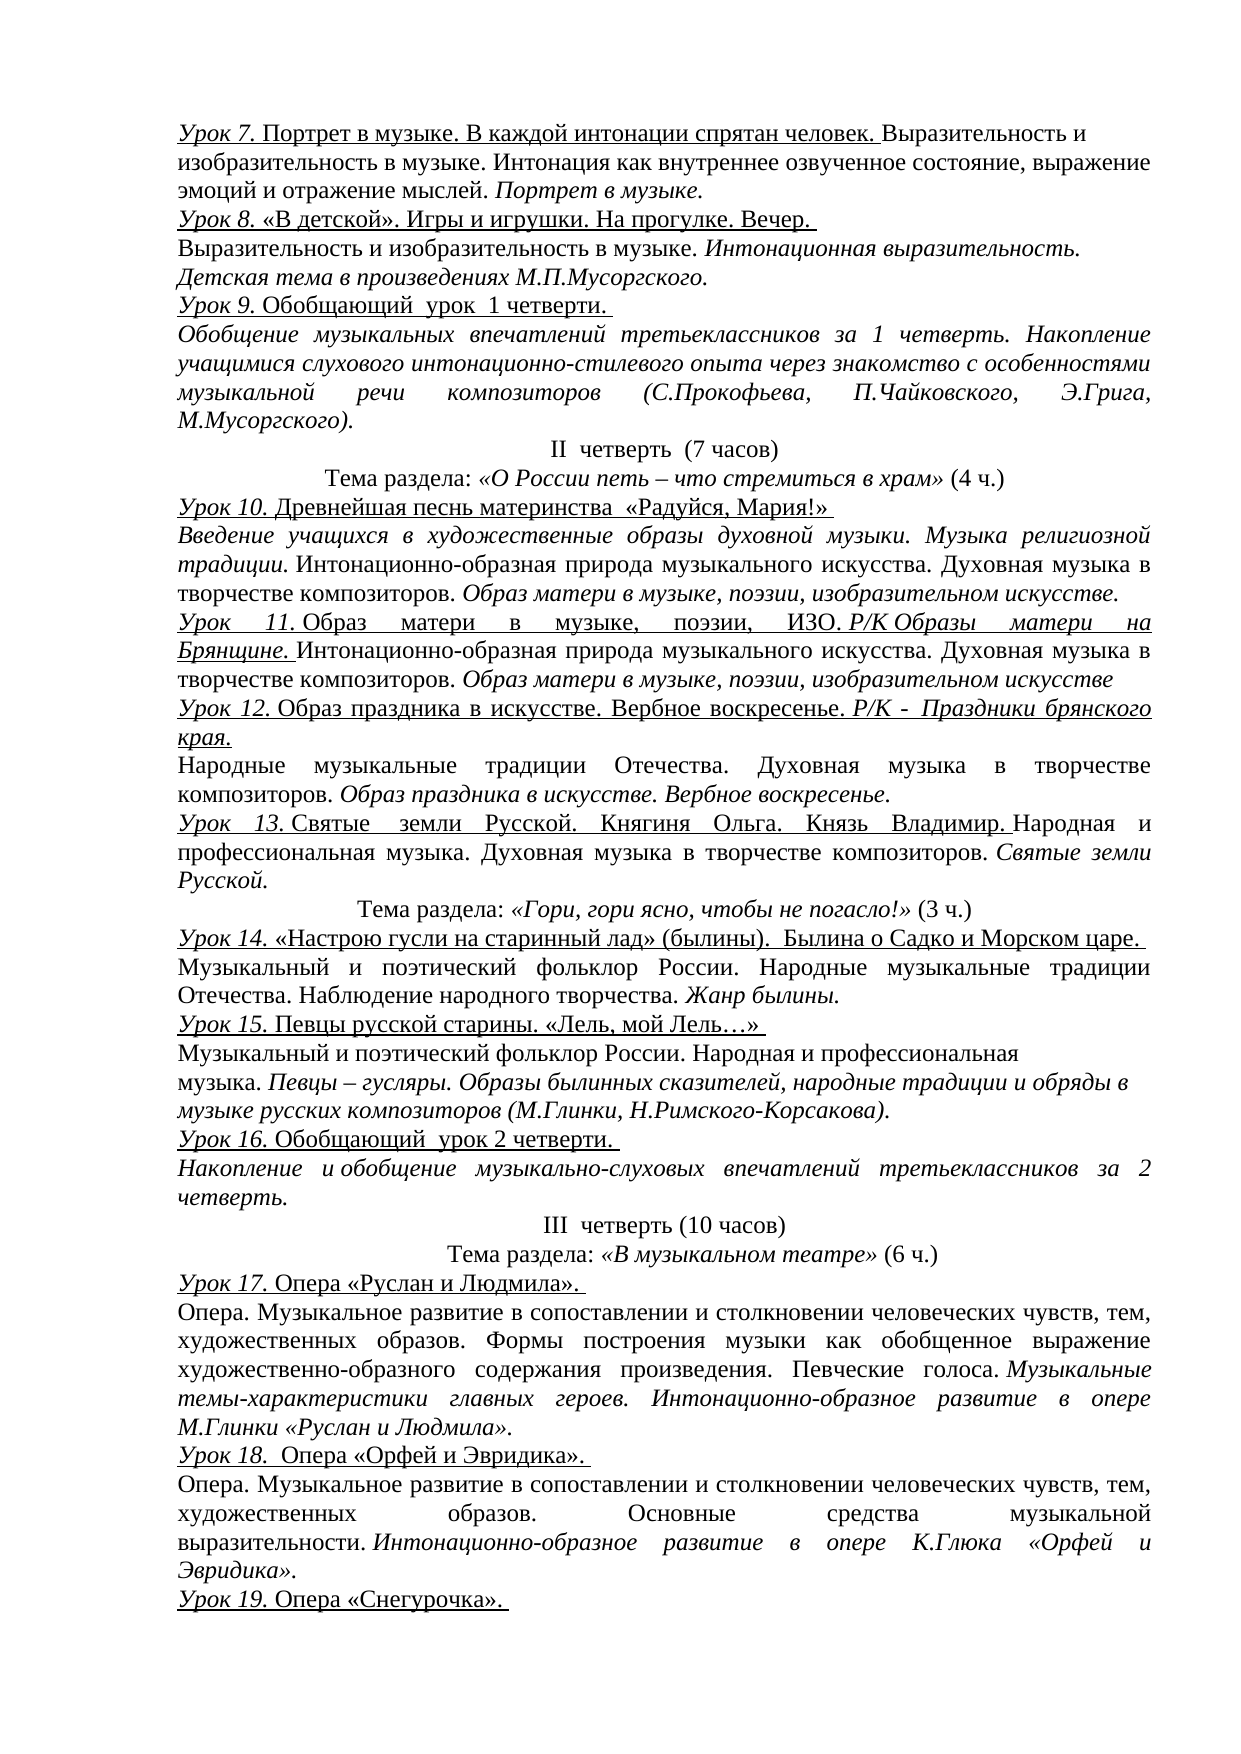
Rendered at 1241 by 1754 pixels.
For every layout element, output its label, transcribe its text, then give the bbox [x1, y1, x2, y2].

text Накопление и обобщение музыкально-слуховых впечатлений третьеклассников за 2 четверть. [177, 1153, 1152, 1211]
text Урок 18. Опера «Орфей и Эвридика». [177, 1441, 1152, 1469]
text Урок 11. Образ матери в музыке, поэзии, ИЗО. Р/К Образы матери на Брянщине. Интонационно-образная природа музыкального искусства. Духовная музыка в творчестве композиторов. Образ матери в музыке, поэзии, изобразительном искусстве [177, 633, 1152, 693]
text Обобщение музыкальных впечатлений третьеклассников за 1 четверть. Накопление учащимися слухового интонационно-стилевого опыта через знакомство с особенностями музыкальной речи композиторов (С.Прокофьева, П.Чайковского, Э.Грига, М.Мусоргского). [177, 319, 1152, 434]
text Урок 12. Образ праздника в искусстве. Вербное воскресенье. Р/К - Праздники брянского края. [177, 719, 1152, 751]
text Урок 14. «Настрою гусли на старинный лад» (былины). Былина о Садко и Морском царе. [177, 923, 1152, 952]
text Опера. Музыкальное развитие в сопоставлении и столкновении человеческих чувств, тем, художественных образов. Формы построения музыки как обобщенное выражение художественно-образного содержания произведения. Певческие голоса. Музыкальные темы-характеристики главных героев. Интонационно-образное развитие в опере М.Глинки «Руслан и Людмила». [177, 1297, 1152, 1441]
text Урок 13. Святые земли Русской. Княгиня Ольга. Князь Владимир. Народная и профессиональная музыка. Духовная музыка в творчестве композиторов. Святые земли Русской. [177, 808, 1152, 894]
text Тема раздела: «В музыкальном театре» (6 ч.) [177, 1239, 1152, 1268]
text Урок 15. Певцы русской старины. «Лель, мой Лель…» [177, 1009, 1152, 1038]
text Введение учащихся в художественные образы духовной музыки. Музыка религиозной традиции. Интонационно-образная природа музыкального искусства. Духовная музыка в творчестве композиторов. Образ матери в музыке, поэзии, изобразительном искусстве. [177, 521, 1152, 607]
text III четверть (10 часов) [177, 1211, 1152, 1239]
text Выразительность и изобразительность в музыке. Интонационная выразительность. Детская тема в произведениях М.П.Мусоргского. [177, 233, 1152, 291]
text Тема раздела: «О России петь – что стремиться в храм» (4 ч.) [177, 463, 1152, 492]
text Урок 16. Обобщающий урок 2 четверти. [177, 1124, 1152, 1153]
text II четверть (7 часов) [177, 434, 1152, 463]
text Опера. Музыкальное развитие в сопоставлении и столкновении человеческих чувств, тем, художественных образов. Основные средства музыкальной выразительности. Интонационно-образное развитие в опере К.Глюка «Орфей и Эвридика». [177, 1469, 1152, 1584]
text Музыкальный и поэтический фольклор России. Народные музыкальные традиции Отечества. Наблюдение народного творчества. Жанр былины. [177, 952, 1152, 1009]
text Урок 12. Образ праздника в искусстве. Вербное воскресенье. Р/К - Праздники брянского края. [177, 693, 1152, 718]
text Тема раздела: «Гори, гори ясно, чтобы не погасло!» (3 ч.) [177, 894, 1152, 923]
text Урок 10. Древнейшая песнь материнства «Радуйся, Мария!» [177, 492, 1152, 521]
text Урок 17. Опера «Руслан и Людмила». [177, 1268, 1152, 1297]
text Урок 11. Образ матери в музыке, поэзии, ИЗО. Р/К Образы матери на Брянщине. Интонационно-образная природа музыкального искусства. Духовная музыка в творчестве композиторов. Образ матери в музыке, поэзии, изобразительном искусстве [177, 607, 1152, 632]
text Урок 7. Портрет в музыке. В каждой интонации спрятан человек. Выразительность и изобразительность в музыке. Интонация как внутреннее озвученное состояние, выражение эмоций и отражение мыслей. Портрет в музыке. [177, 118, 1152, 204]
text Урок 19. Опера «Снегурочка». [177, 1584, 1152, 1613]
text Урок 8. «В детской». Игры и игрушки. На прогулке. Вечер. [177, 204, 1152, 233]
text Народные музыкальные традиции Отечества. Духовная музыка в творчестве композиторов. Образ праздника в искусстве. Вербное воскресенье. [177, 751, 1152, 808]
text Музыкальный и поэтический фольклор России. Народная и профессиональная музыка. Певцы – гусляры. Образы былинных сказителей, народные традиции и обряды в музыке русских композиторов (М.Глинки, Н.Римского-Корсакова). [177, 1038, 1152, 1124]
text Урок 9. Обобщающий урок 1 четверти. [177, 291, 1152, 319]
